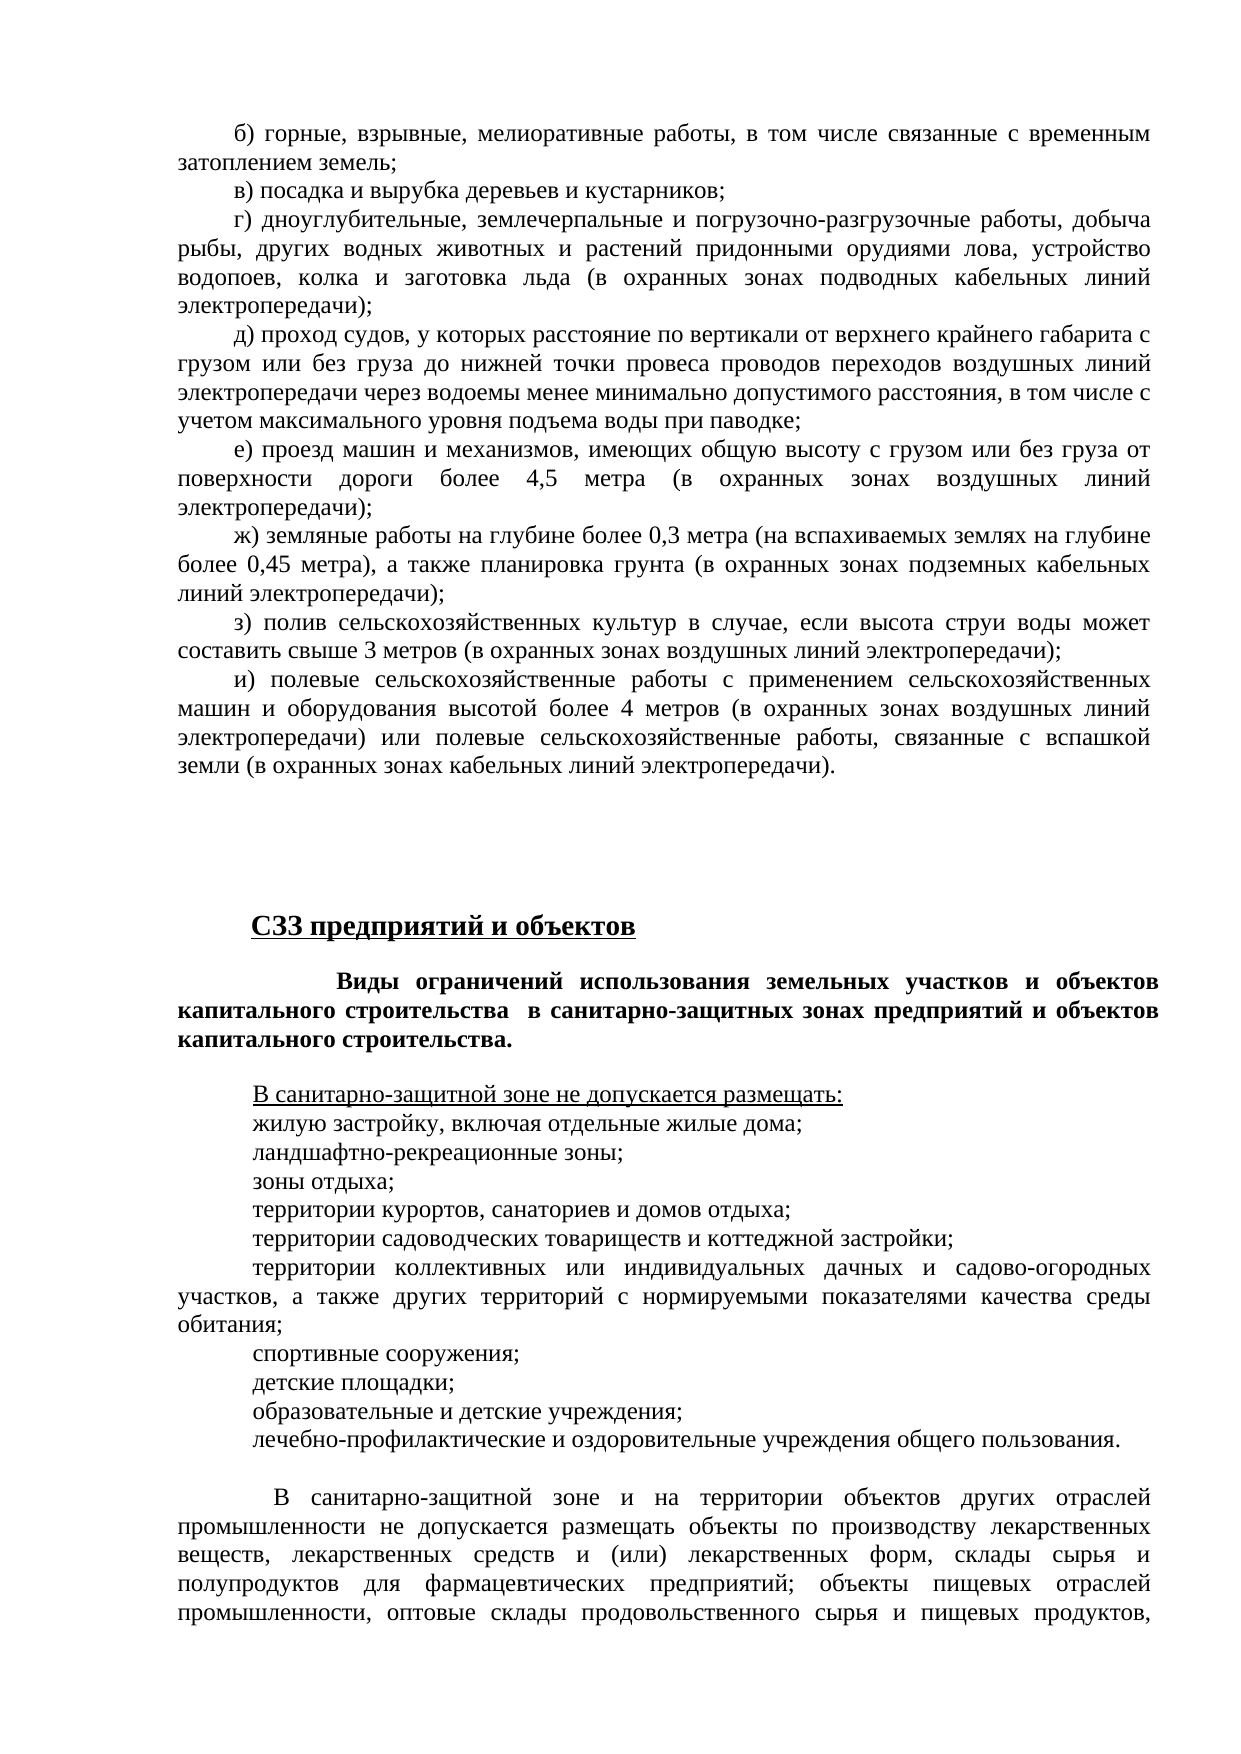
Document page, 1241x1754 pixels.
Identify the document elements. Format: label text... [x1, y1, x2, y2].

text жилую застройку, включая отдельные жилые дома; [177, 1108, 1152, 1137]
text б) горные, взрывные, мелиоративные работы, в том числе связанные с временным затоплением земель; [177, 118, 1152, 176]
text ж) земляные работы на глубине более (на вспахиваемых землях на глубине более ), а также планировка грунта (в охранных зонах подземных кабельных линий электропередачи); [177, 521, 1152, 607]
text территории садоводческих товариществ и коттеджной застройки; [177, 1223, 1152, 1252]
text В санитарно-защитной зоне не допускается размещать: [177, 1079, 1152, 1108]
text зоны отдыха; [177, 1166, 1152, 1194]
text образовательные и детские учреждения; [177, 1396, 1152, 1424]
text территории курортов, санаториев и домов отдыха; [177, 1194, 1152, 1223]
text детские площадки; [177, 1367, 1152, 1396]
text территории коллективных или индивидуальных дачных и садово-огородных участков, а также других территорий с нормируемыми показателями качества среды обитания; [177, 1252, 1152, 1338]
text е) проезд машин и механизмов, имеющих общую высоту с грузом или без груза от поверхности дороги более (в охранных зонах воздушных линий электропередачи); [177, 434, 1152, 521]
text г) дноуглубительные, землечерпальные и погрузочно-разгрузочные работы, добыча рыбы, других водных животных и растений придонными орудиями лова, устройство водопоев, колка и заготовка льда (в охранных зонах подводных кабельных линий электропередачи); [177, 204, 1152, 319]
text в) посадка и вырубка деревьев и кустарников; [177, 176, 1152, 204]
text ландшафтно-рекреационные зоны; [177, 1137, 1152, 1166]
text лечебно-профилактические и оздоровительные учреждения общего пользования. [177, 1424, 1152, 1453]
text д) проход судов, у которых расстояние по вертикали от верхнего крайнего габарита с грузом или без груза до нижней точки провеса проводов переходов воздушных линий электропередачи через водоемы менее минимально допустимого расстояния, в том числе с учетом максимального уровня подъема воды при паводке; [177, 319, 1152, 434]
text спортивные сооружения; [177, 1338, 1152, 1367]
text з) полив сельскохозяйственных культур в случае, если высота струи воды может составить свыше (в охранных зонах воздушных линий электропередачи); [177, 607, 1152, 664]
text Виды ограничений использования земельных участков и объектов капитального строительства в санитарно-защитных зонах предприятий и объектов капитального строительства. [177, 966, 1160, 1052]
text СЗЗ предприятий и объектов [251, 908, 1098, 942]
text и) полевые сельскохозяйственные работы с применением сельскохозяйственных машин и оборудования высотой более (в охранных зонах воздушных линий электропередачи) или полевые сельскохозяйственные работы, связанные с вспашкой земли (в охранных зонах кабельных линий электропередачи). [177, 664, 1152, 779]
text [177, 1482, 1152, 1626]
